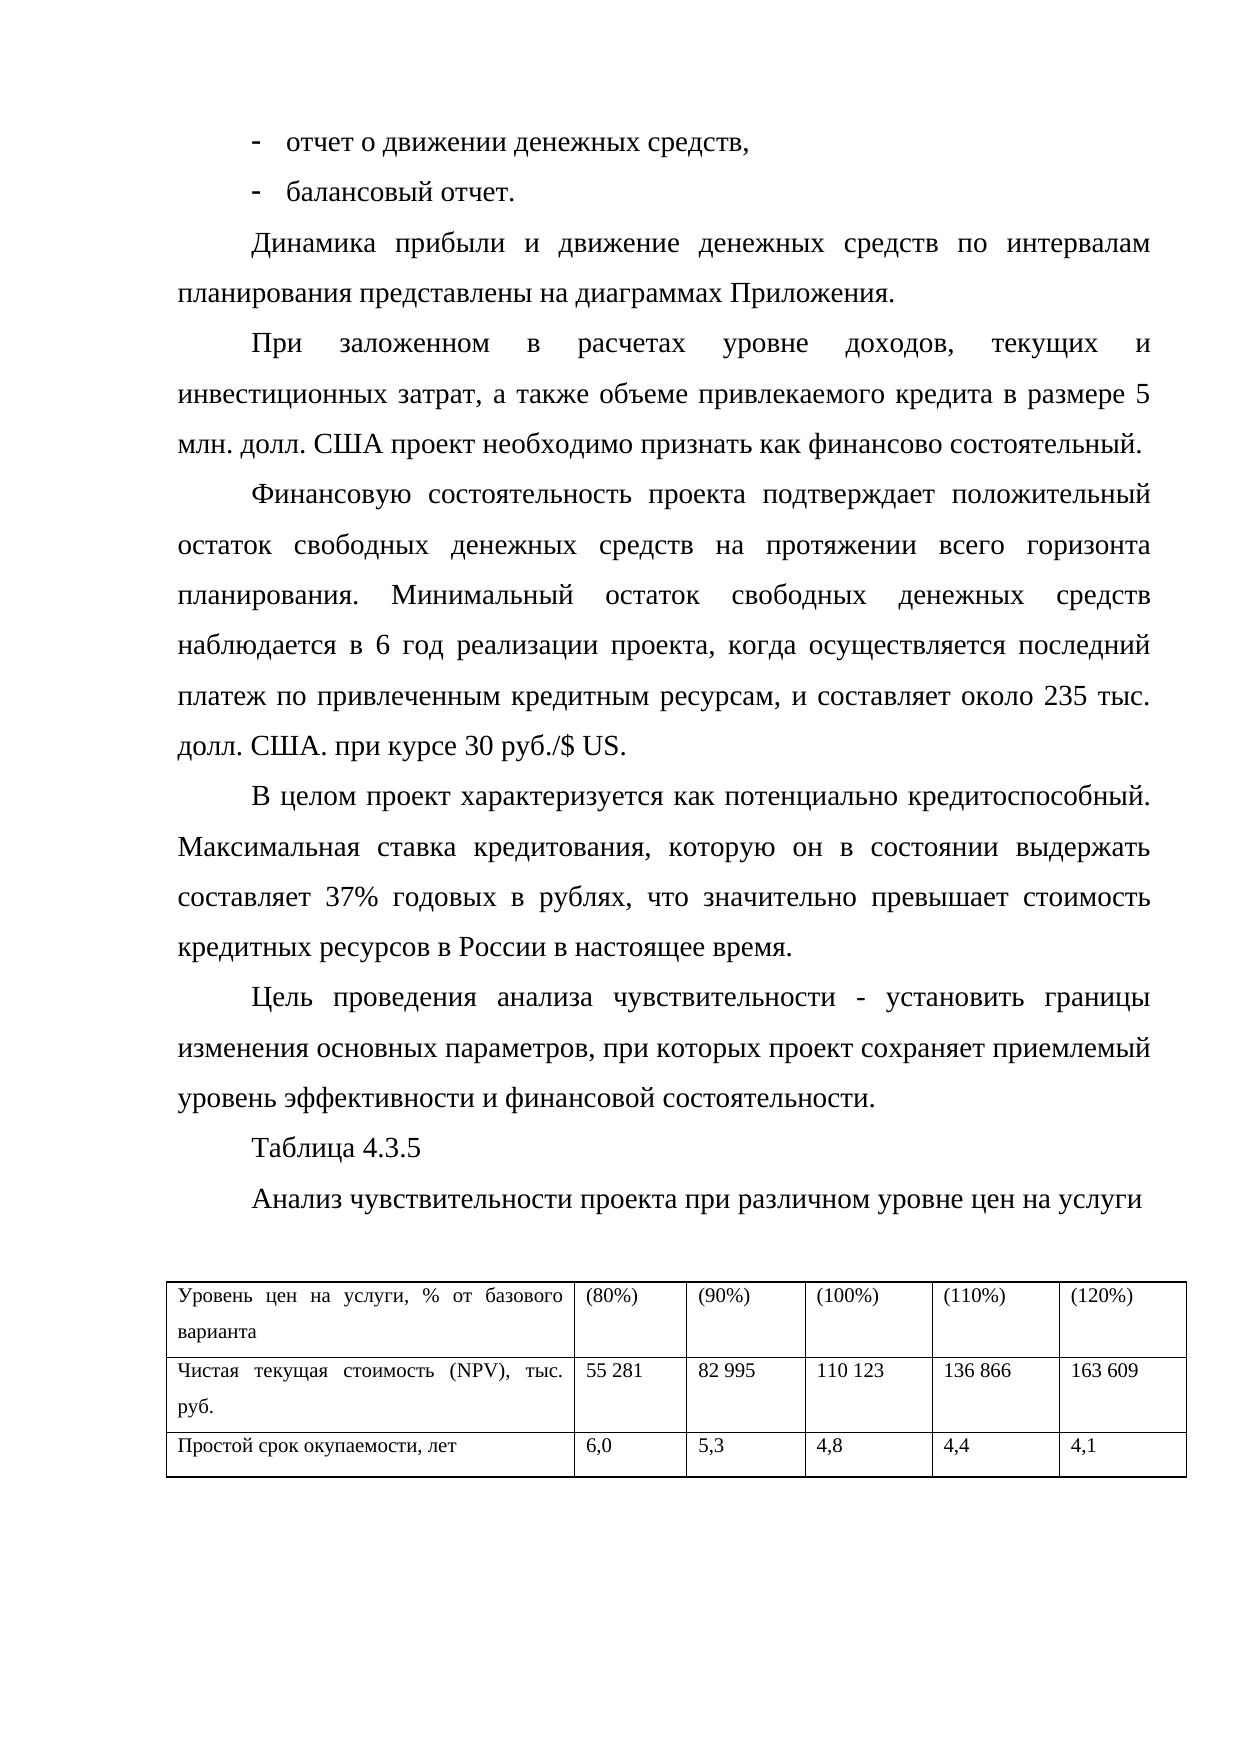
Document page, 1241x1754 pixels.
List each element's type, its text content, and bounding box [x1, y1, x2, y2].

text В целом проект характеризуется как потенциально кредитоспособный. Максимальная ставка кредитования, которую он в состоянии выдержать составляет 37% годовых в рублях, что значительно превышает стоимость кредитных ресурсов в России в настоящее время. [177, 778, 1152, 963]
table_header (80%) [575, 1283, 686, 1357]
table_cell 136 866 [933, 1358, 1059, 1432]
list отчет о движении денежных средств, [177, 124, 1152, 158]
table_cell Простой срок окупаемости, лет [167, 1433, 574, 1476]
table_cell 163 609 [1060, 1358, 1186, 1432]
table_cell 55 281 [575, 1358, 686, 1432]
table_header Уровень цен на услуги, % от базового варианта [167, 1283, 574, 1357]
table_cell 4,4 [933, 1433, 1059, 1476]
table_header (110%) [933, 1283, 1059, 1357]
text При заложенном в расчетах уровне доходов, текущих и инвестиционных затрат, а также объеме привлекаемого кредита в размере 5 млн. долл. США проект необходимо признать как финансово состоятельный. [177, 326, 1152, 460]
list балансовый отчет. [177, 174, 1152, 208]
text Цель проведения анализа чувствительности - установить границы изменения основных параметров, при которых проект сохраняет приемлемый уровень эффективности и финансовой состоятельности. [177, 979, 1152, 1114]
table_cell 110 123 [806, 1358, 932, 1432]
table_header (100%) [806, 1283, 932, 1357]
table_cell 82 995 [687, 1358, 805, 1432]
text Финансовую состоятельность проекта подтверждает положительный остаток свободных денежных средств на протяжении всего горизонта планирования. Минимальный остаток свободных денежных средств наблюдается в 6 год реализации проекта, когда осуществляется последний платеж по привлеченным кредитным ресурсам, и составляет около 235 тыс. долл. США. при курсе 30 руб./$ US. [177, 476, 1152, 762]
text Анализ чувствительности проекта при различном уровне цен на услуги [177, 1181, 1152, 1214]
table_cell 4,8 [806, 1433, 932, 1476]
text Динамика прибыли и движение денежных средств по интервалам планирования представлены на диаграммах Приложения. [177, 225, 1152, 309]
table_cell Чистая текущая стоимость (NPV), тыс. руб. [167, 1358, 574, 1432]
table_cell 4,1 [1060, 1433, 1186, 1476]
table_header (120%) [1060, 1283, 1186, 1357]
table_header (90%) [687, 1283, 805, 1357]
table_cell 6,0 [575, 1433, 686, 1476]
table_cell 5,3 [687, 1433, 805, 1476]
text Таблица 4.3.5 [177, 1131, 1152, 1164]
